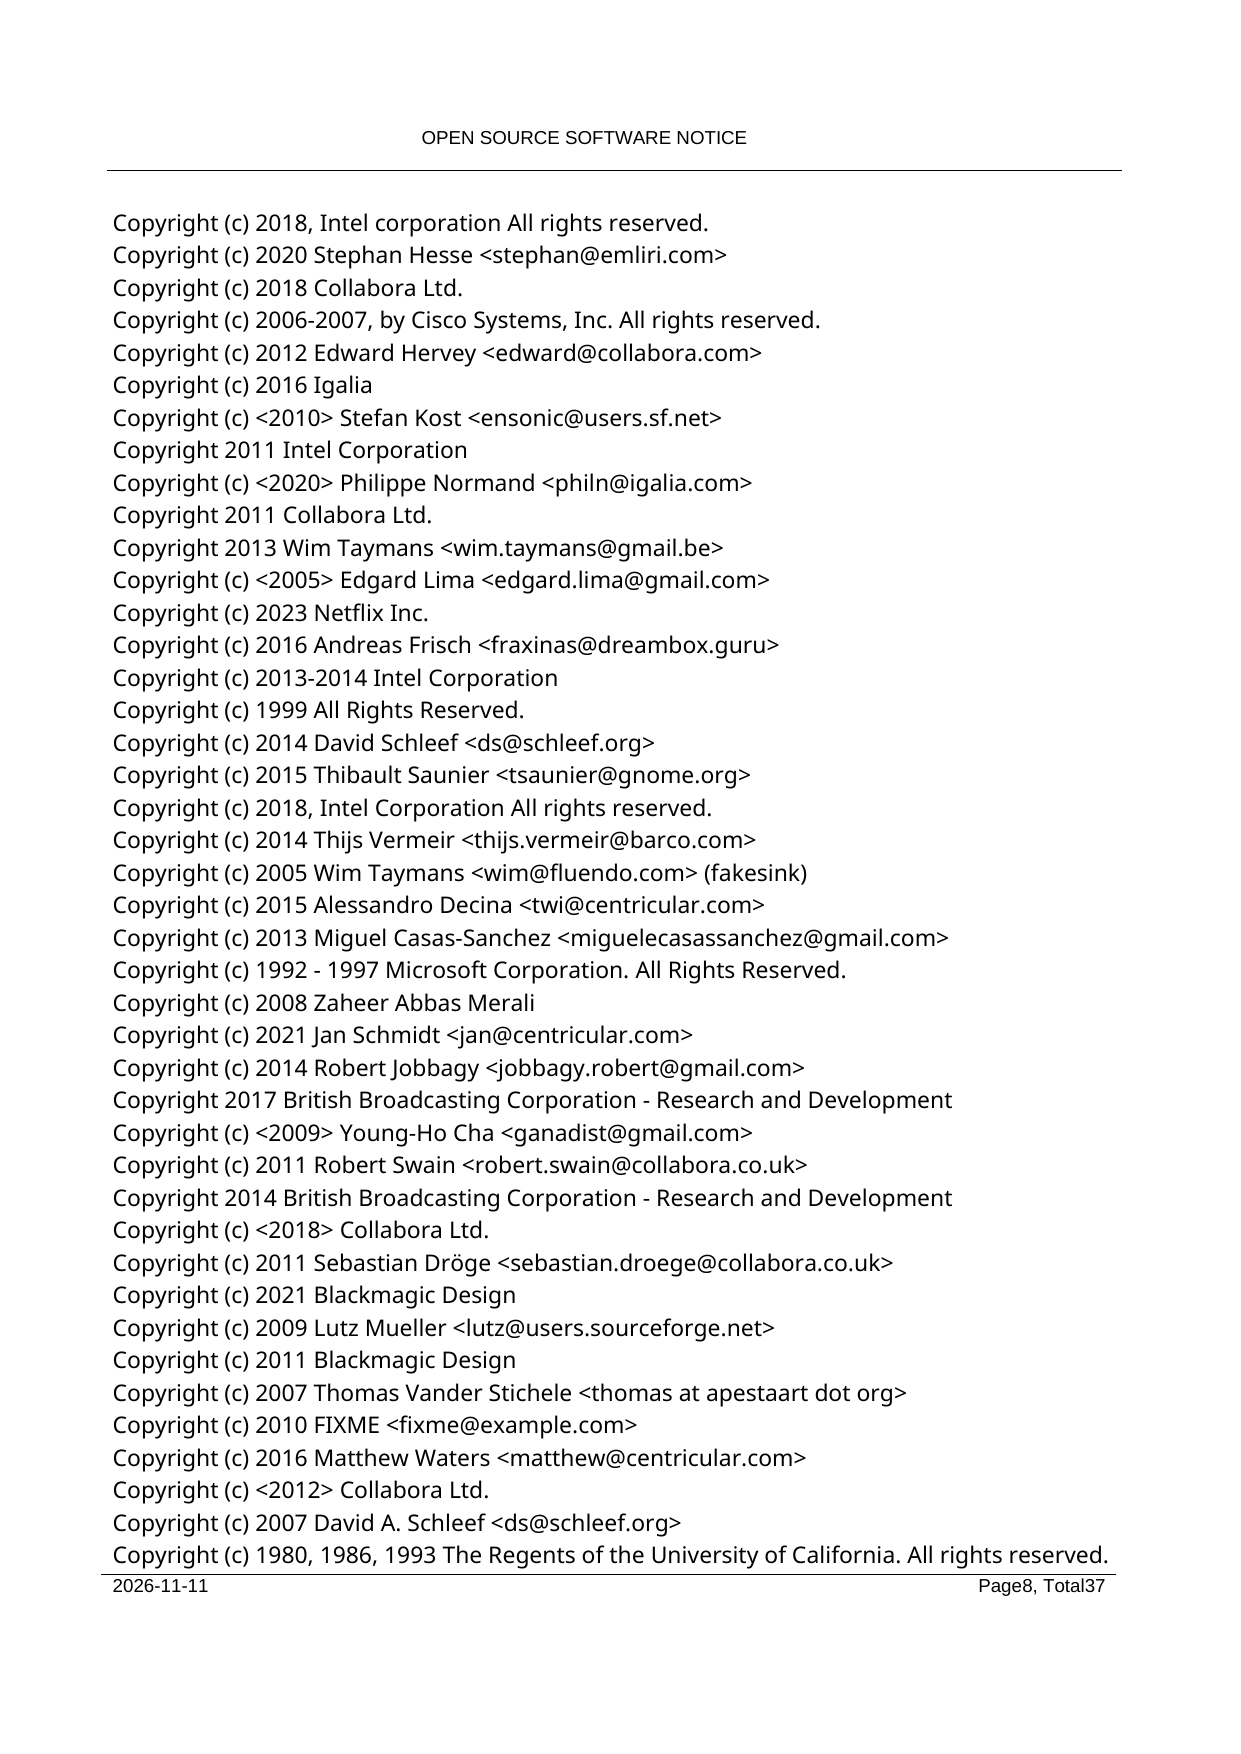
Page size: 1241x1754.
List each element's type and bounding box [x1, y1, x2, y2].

text [112, 206, 1128, 1571]
